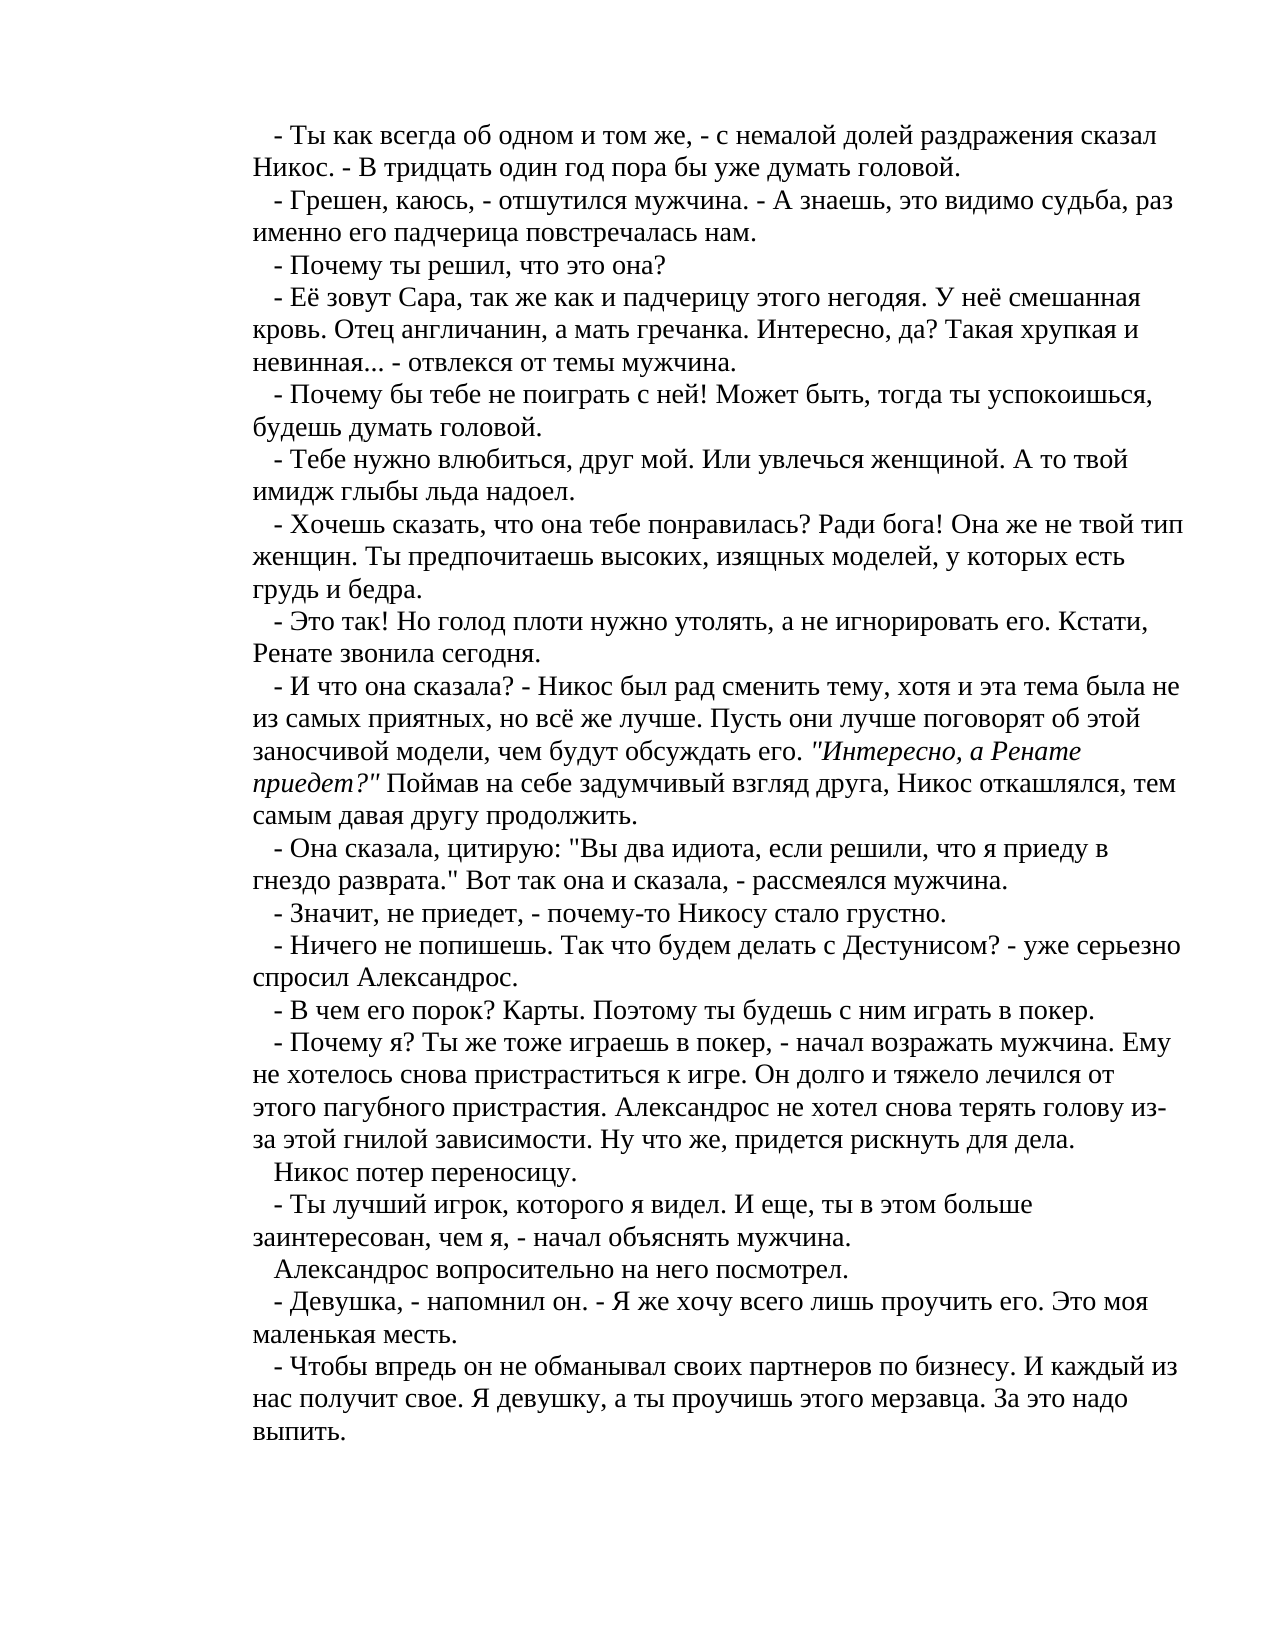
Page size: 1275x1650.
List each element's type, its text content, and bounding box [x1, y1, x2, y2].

text - Почему ты решил, что это она? [252, 248, 1186, 280]
text - В чем его порок? Карты. Поэтому ты будешь с ним играть в покер. [252, 993, 1186, 1025]
text - Это так! Но голод плоти нужно утолять, а не игнорировать его. Кстати, Ренате звонила сегодня. [252, 604, 1186, 669]
text - Чтобы впредь он не обманывал своих партнеров по бизнесу. И каждый из нас получит свое. Я девушку, а ты проучишь этого мерзавца. За это надо выпить. [252, 1349, 1186, 1446]
text - Грешен, каюсь, - отшутился мужчина. - А знаешь, это видимо судьба, раз именно его падчерица повстречалась нам. [252, 183, 1186, 248]
text - Ничего не попишешь. Так что будем делать с Дестунисом? - уже серьезно спросил Александрос. [252, 928, 1186, 993]
text - Ты лучший игрок, которого я видел. И еще, ты в этом больше заинтересован, чем я, - начал объяснять мужчина. [252, 1187, 1186, 1252]
text - Она сказала, цитирую: "Вы два идиота, если решили, что я приеду в гнездо разврата." Вот так она и сказала, - рассмеялся мужчина. [252, 831, 1186, 896]
text - Ты как всегда об одном и том же, - с немалой долей раздражения сказал Никос. - В тридцать один год пора бы уже думать головой. [252, 118, 1186, 183]
text Александрос вопросительно на него посмотрел. [252, 1252, 1186, 1284]
text - Тебе нужно влюбиться, друг мой. Или увлечься женщиной. А то твой имидж глыбы льда надоел. [252, 442, 1186, 507]
text - Её зовут Сара, так же как и падчерицу этого негодяя. У неё смешанная кровь. Отец англичанин, а мать гречанка. Интересно, да? Такая хрупкая и невинная... - отвлекся от темы мужчина. [252, 280, 1186, 377]
text - И что она сказала? - Никос был рад сменить тему, хотя и эта тема была не из самых приятных, но всё же лучше. Пусть они лучше поговорят об этой заносчивой модели, чем будут обсуждать его. "Интересно, а Ренате приедет?" Поймав на себе задумчивый взгляд друга, Никос откашлялся, тем самым давая другу продолжить. [252, 669, 1186, 831]
text Никос потер переносицу. [252, 1155, 1186, 1187]
text - Почему бы тебе не поиграть с ней! Может быть, тогда ты успокоишься, будешь думать головой. [252, 377, 1186, 442]
text - Почему я? Ты же тоже играешь в покер, - начал возражать мужчина. Ему не хотелось снова пристраститься к игре. Он долго и тяжело лечился от этого пагубного пристрастия. Александрос не хотел снова терять голову из-за этой гнилой зависимости. Ну что же, придется рискнуть для дела. [252, 1025, 1186, 1155]
text - Хочешь сказать, что она тебе понравилась? Ради бога! Она же не твой тип женщин. Ты предпочитаешь высоких, изящных моделей, у которых есть грудь и бедра. [252, 507, 1186, 604]
text - Значит, не приедет, - почему-то Никосу стало грустно. [252, 896, 1186, 928]
text - Девушка, - напомнил он. - Я же хочу всего лишь проучить его. Это моя маленькая месть. [252, 1284, 1186, 1349]
